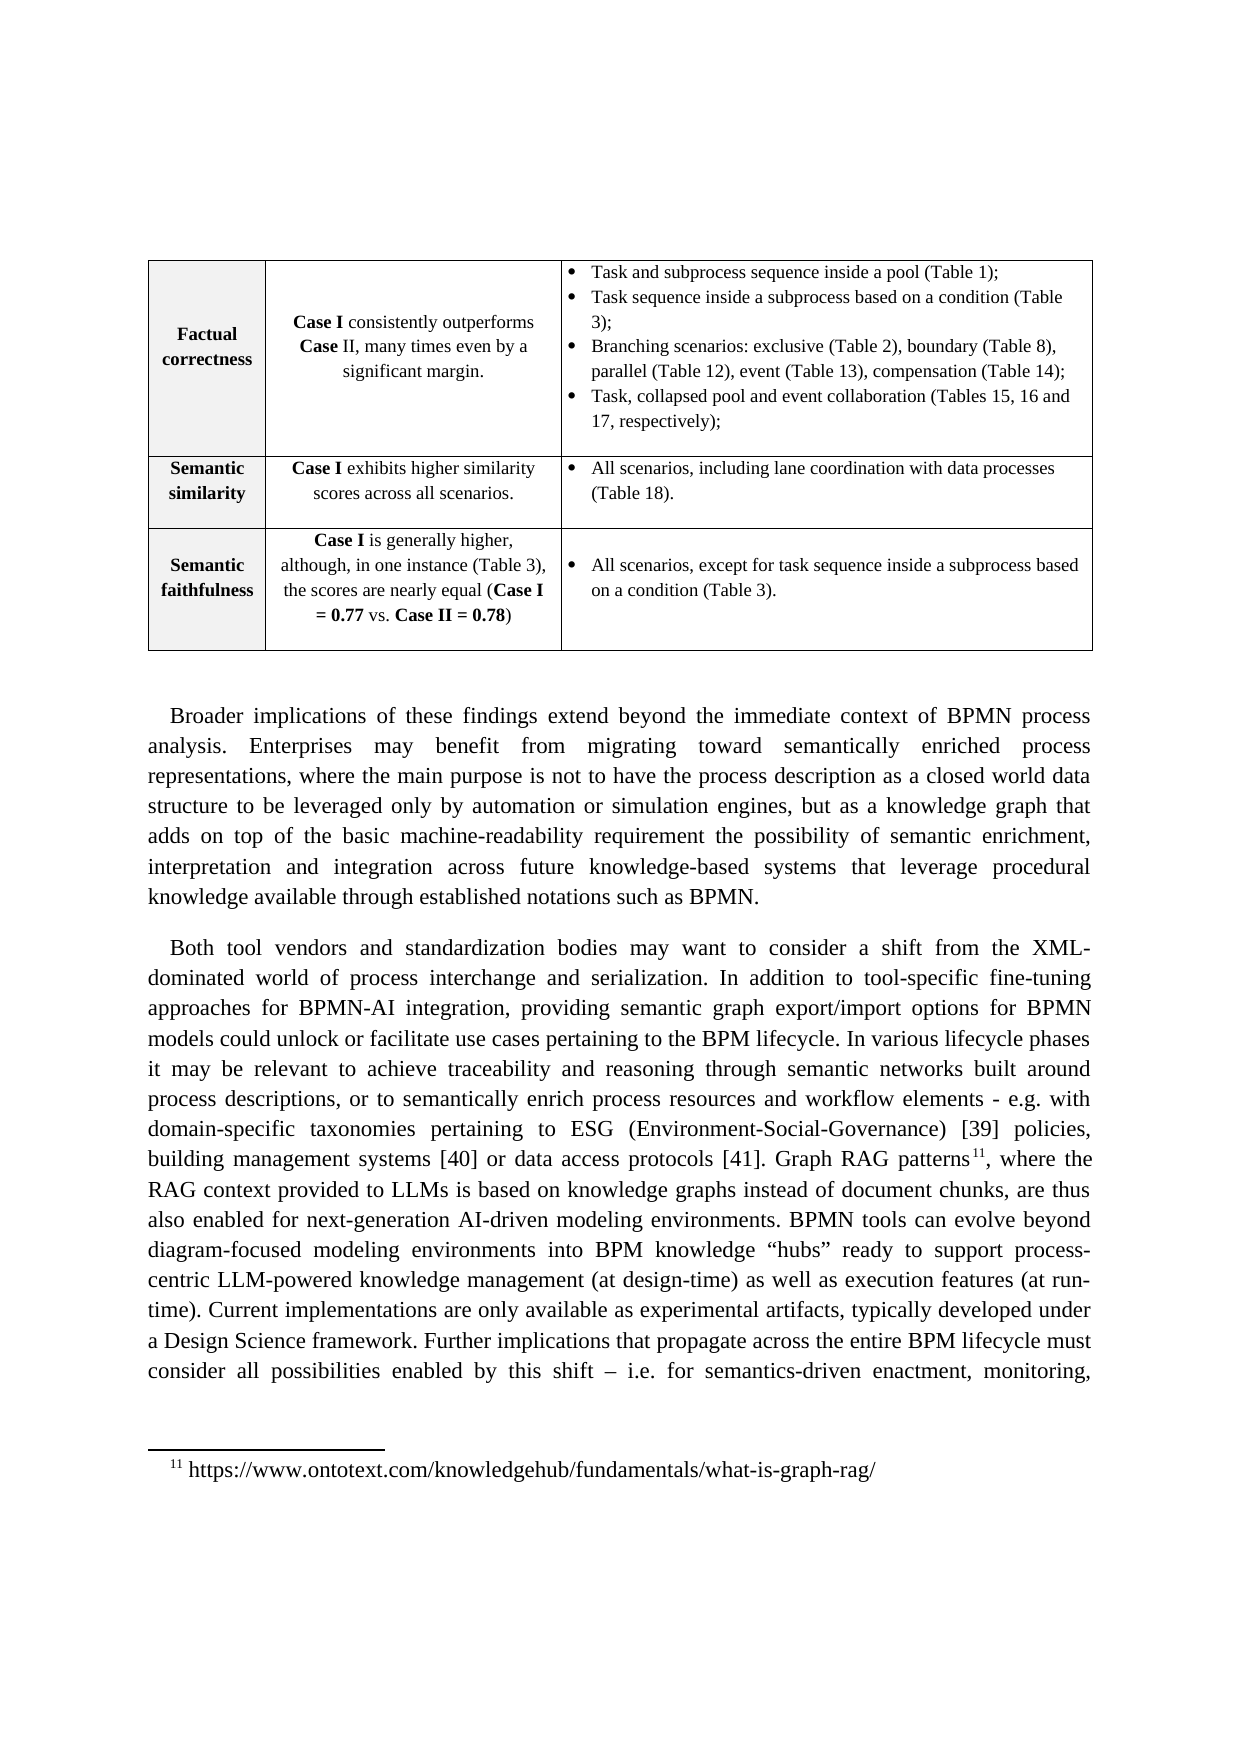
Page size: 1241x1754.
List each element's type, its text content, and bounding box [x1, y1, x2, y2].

table_cell Semantic faithfulness [149, 529, 265, 650]
table_cell Case I exhibits higher similarity scores across all scenarios. [266, 457, 561, 528]
table_cell Case I is generally higher, although, in one instance (Table 3), the scores are nearly equal (Case I = 0.77 vs. Case II = 0.78) [266, 529, 561, 650]
text Broader implications of these findings extend beyond the immediate context of BPMN process analysis. Enterprises may benefit from migrating toward semantically enriched process representations, where the main purpose is not to have the process description as a closed world data structure to be leveraged only by automation or simulation engines, but as a knowledge graph that adds on top of the basic machine-readability requirement the possibility of semantic enrichment, interpretation and integration across future knowledge-based systems that leverage procedural knowledge available through established notations such as BPMN. [148, 702, 1092, 909]
table_cell Case I consistently outperforms Case II, many times even by a significant margin. [266, 261, 561, 456]
table_cell All scenarios, except for task sequence inside a subprocess based on a condition (Table 3). [562, 529, 1092, 650]
table_cell Factual correctness [149, 261, 265, 456]
table_cell All scenarios, including lane coordination with data processes (Table 18). [562, 457, 1092, 528]
table_cell Semantic similarity [149, 457, 265, 528]
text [148, 934, 1092, 1383]
table_cell Task and subprocess sequence inside a pool (Table 1); Task sequence inside a subprocess based on a condition (Table 3); Branching scenarios: exclusive (Table 2), boundary (Table 8), parallel (Table 12), event (Table 13), compensation (Table 14); Task, collapsed pool and event collaboration (Tables 15, 16 and 17, respectively); [562, 261, 1092, 456]
